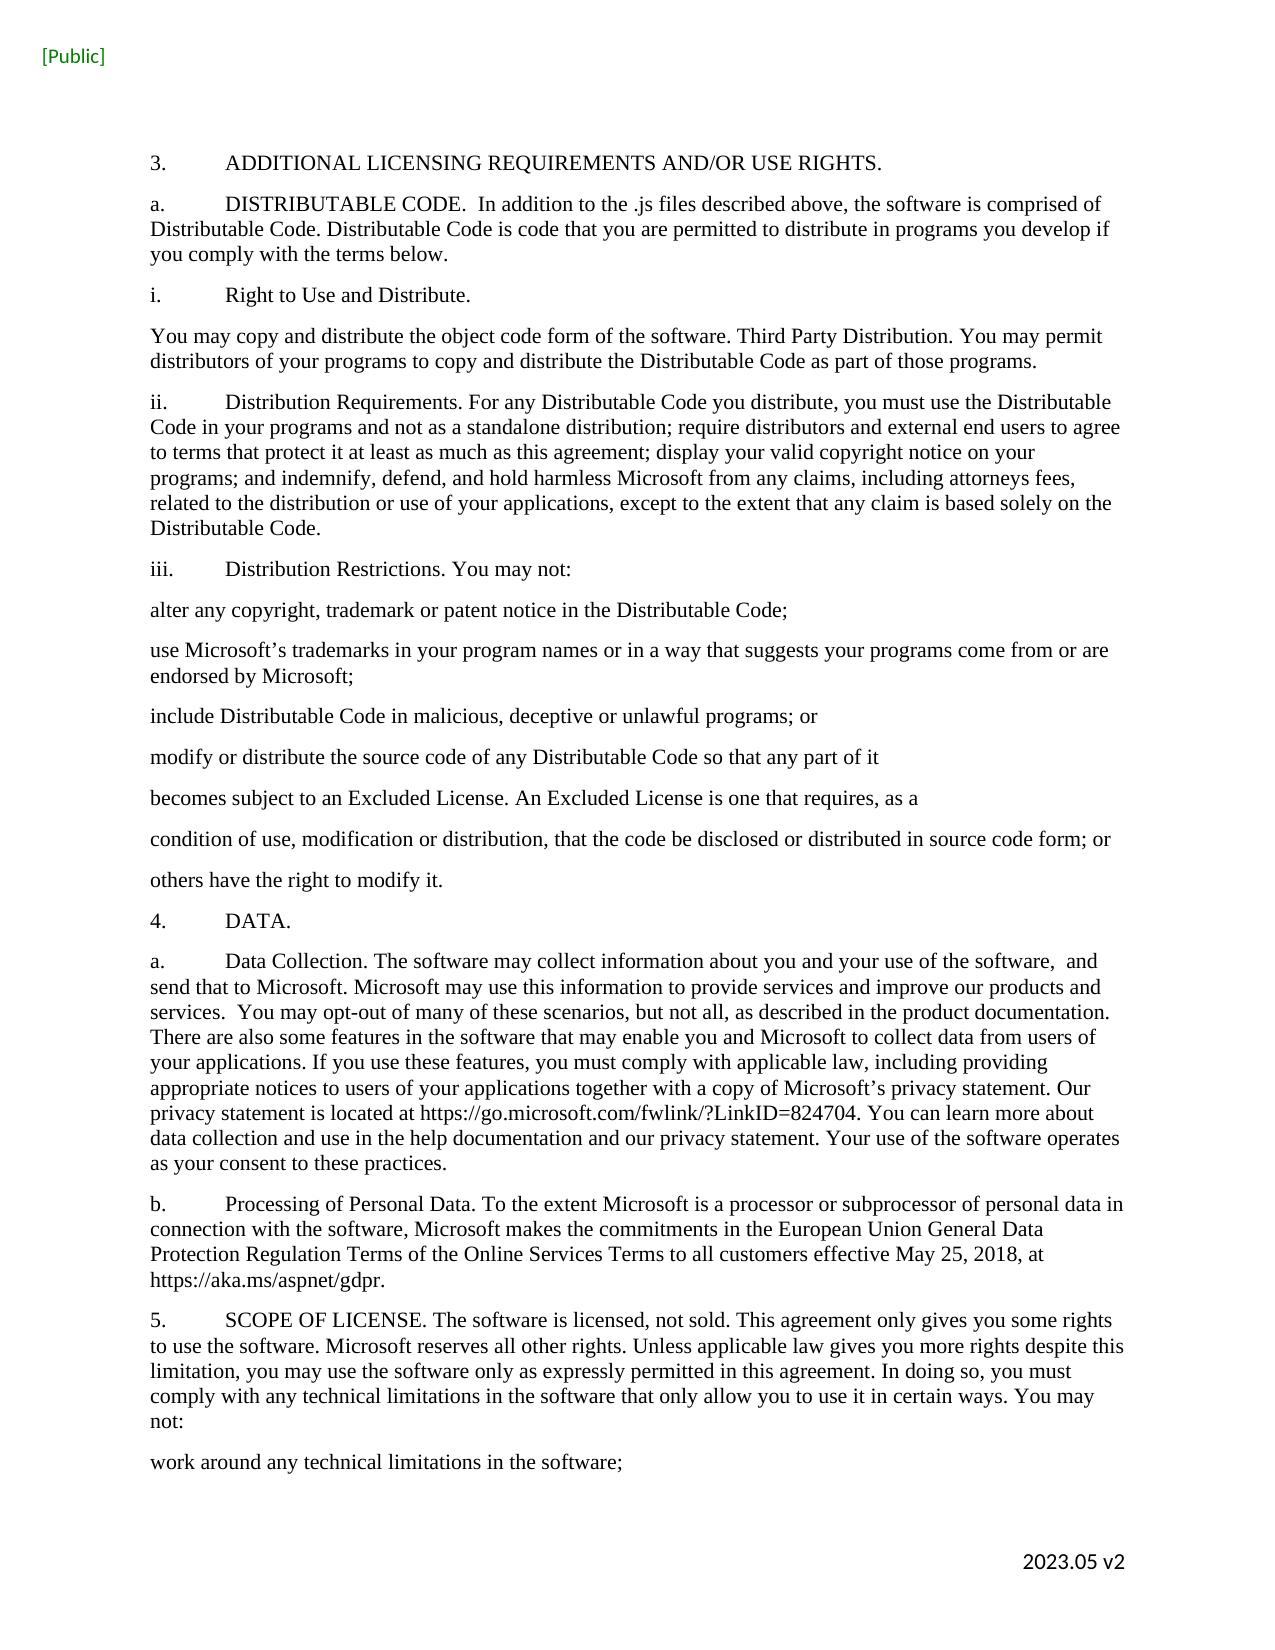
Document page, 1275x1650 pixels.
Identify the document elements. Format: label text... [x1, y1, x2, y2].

text a. DISTRIBUTABLE CODE. In addition to the .js files described above, the software is comprised of Distributable Code. Distributable Code is code that you are permitted to distribute in programs you develop if you comply with the terms below. [150, 191, 1125, 266]
text 5. SCOPE OF LICENSE. The software is licensed, not sold. This agreement only gives you some rights to use the software. Microsoft reserves all other rights. Unless applicable law gives you more rights despite this limitation, you may use the software only as expressly permitted in this agreement. In doing so, you must comply with any technical limitations in the software that only allow you to use it in certain ways. You may not: [150, 1307, 1125, 1433]
text use Microsoft’s trademarks in your program names or in a way that suggests your programs come from or are endorsed by Microsoft; [150, 637, 1125, 688]
text b. Processing of Personal Data. To the extent Microsoft is a processor or subprocessor of personal data in connection with the software, Microsoft makes the commitments in the European Union General Data Protection Regulation Terms of the Online Services Terms to all customers effective May 25, 2018, at https://aka.ms/aspnet/gdpr. [150, 1191, 1125, 1292]
text modify or distribute the source code of any Distributable Code so that any part of it [150, 744, 1125, 769]
text work around any technical limitations in the software; [150, 1449, 1125, 1474]
text condition of use, modification or distribution, that the code be disclosed or distributed in source code form; or [150, 826, 1125, 851]
text becomes subject to an Excluded License. An Excluded License is one that requires, as a [150, 785, 1125, 810]
text You may copy and distribute the object code form of the software. Third Party Distribution. You may permit distributors of your programs to copy and distribute the Distributable Code as part of those programs. [150, 323, 1125, 373]
text ii. Distribution Requirements. For any Distributable Code you distribute, you must use the Distributable Code in your programs and not as a standalone distribution; require distributors and external end users to agree to terms that protect it at least as much as this agreement; display your valid copyright notice on your programs; and indemnify, defend, and hold harmless Microsoft from any claims, including attorneys fees, related to the distribution or use of your applications, except to the extent that any claim is based solely on the Distributable Code. [150, 389, 1125, 540]
text iii. Distribution Restrictions. You may not: [150, 556, 1125, 581]
text others have the right to modify it. [150, 867, 1125, 892]
text alter any copyright, trademark or patent notice in the Distributable Code; [150, 597, 1125, 622]
text 3. ADDITIONAL LICENSING REQUIREMENTS AND/OR USE RIGHTS. [150, 150, 1125, 175]
text include Distributable Code in malicious, deceptive or unlawful programs; or [150, 703, 1125, 729]
text a. Data Collection. The software may collect information about you and your use of the software, and send that to Microsoft. Microsoft may use this information to provide services and improve our products and services. You may opt-out of many of these scenarios, but not all, as described in the product documentation. There are also some features in the software that may enable you and Microsoft to collect data from users of your applications. If you use these features, you must comply with applicable law, including providing appropriate notices to users of your applications together with a copy of Microsoft’s privacy statement. Our privacy statement is located at https://go.microsoft.com/fwlink/?LinkID=824704. You can learn more about data collection and use in the help documentation and our privacy statement. Your use of the software operates as your consent to these practices. [150, 948, 1125, 1175]
text 4. DATA. [150, 908, 1125, 933]
text i. Right to Use and Distribute. [150, 282, 1125, 307]
